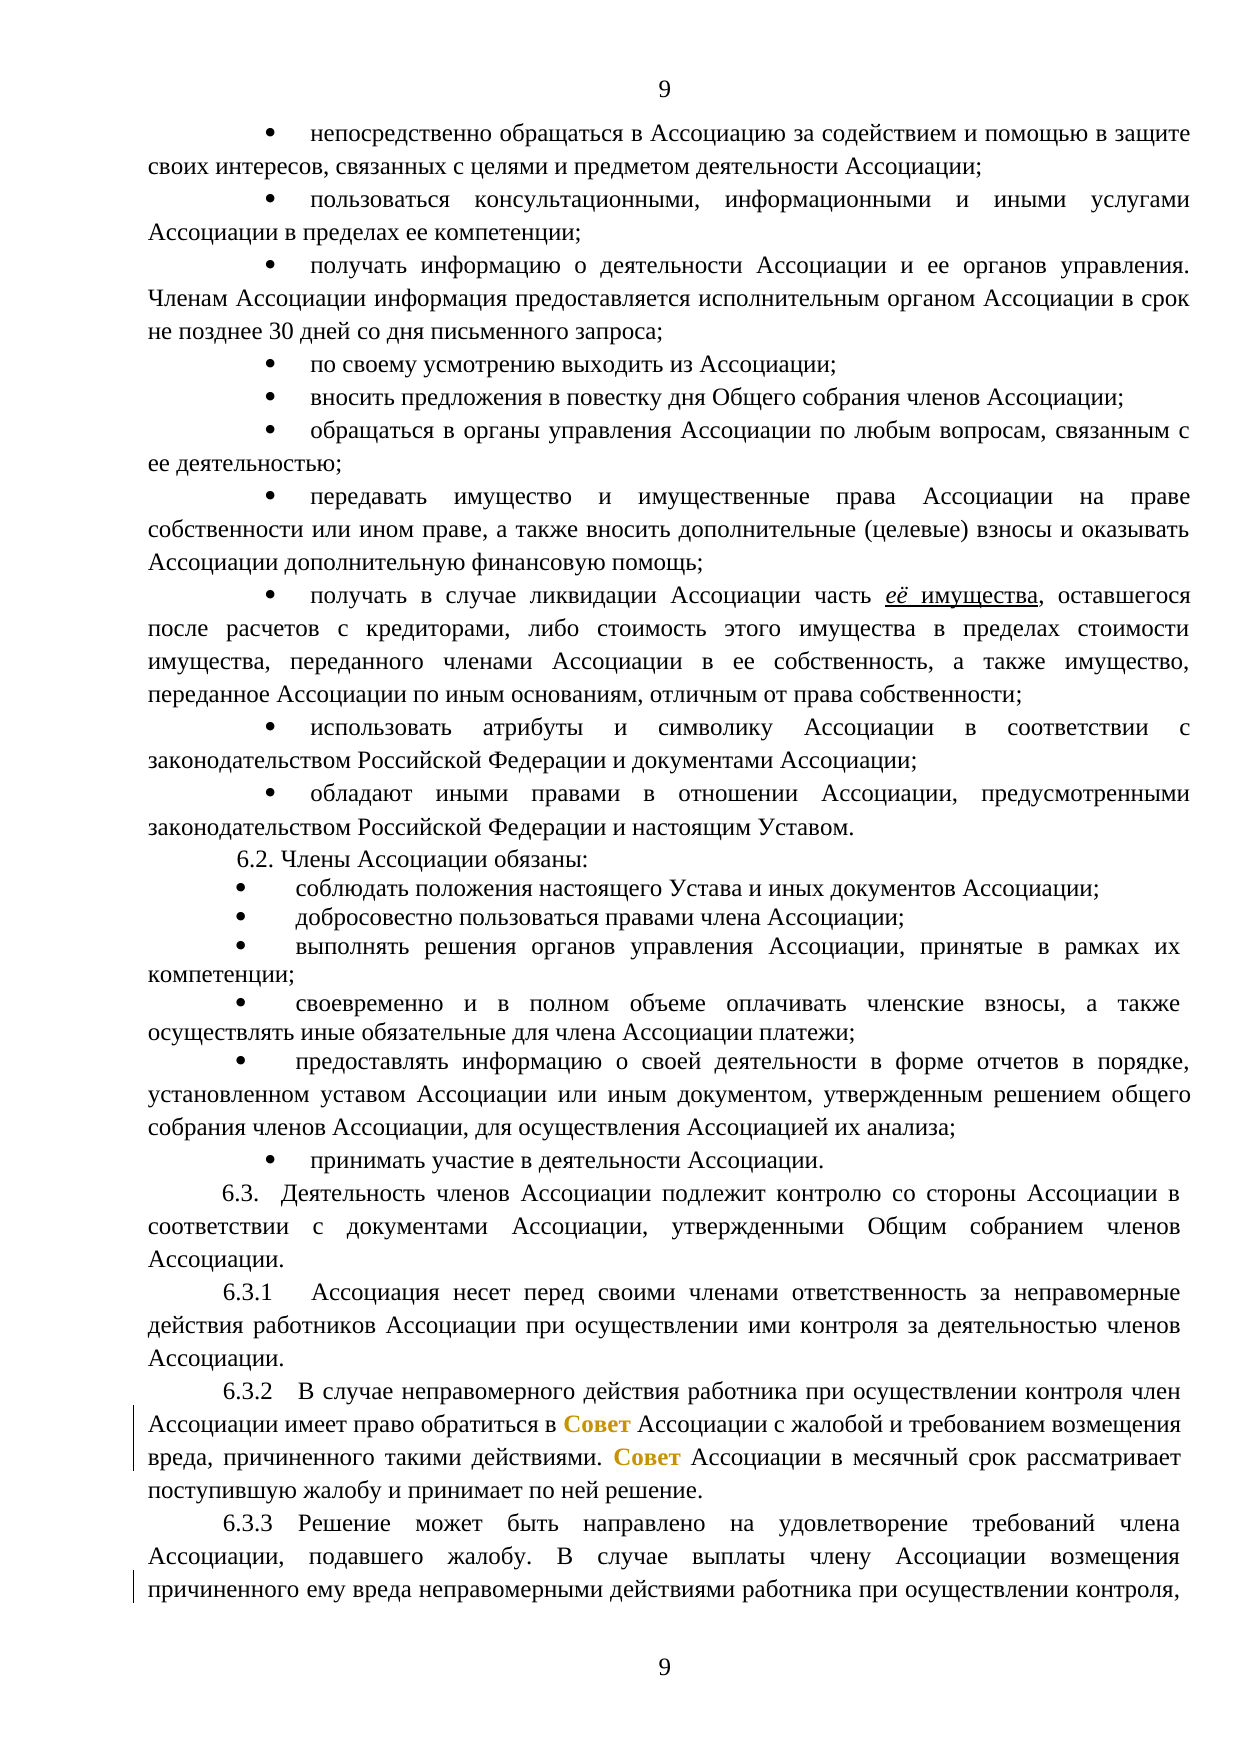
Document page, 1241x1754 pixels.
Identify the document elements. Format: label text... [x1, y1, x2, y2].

list по своему усмотрению выходить из Ассоциации; [148, 349, 1191, 378]
list передавать имущество и имущественные права Ассоциации на праве собственности или ином праве, а также вносить дополнительные (целевые) взносы и оказывать Ассоциации дополнительную финансовую помощь; [148, 481, 1191, 576]
list В случае неправомерного действия работника при осуществлении контроля член Ассоциации имеет право обратиться в Совет Ассоциации с жалобой и требованием возмещения вреда, причиненного такими действиями. Совет Ассоциации в месячный срок рассматривает поступившую жалобу и принимает по ней решение. [148, 1376, 1181, 1504]
list выполнять решения органов управления Ассоциации, принятые в рамках их компетенции; [148, 931, 1181, 988]
list обладают иными правами в отношении Ассоциации, предусмотренными законодательством Российской Федерации и настоящим Уставом. [148, 778, 1191, 840]
list вносить предложения в повестку дня Общего собрания членов Ассоциации; [148, 382, 1191, 411]
list добросовестно пользоваться правами члена Ассоциации; [148, 902, 1181, 931]
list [148, 1508, 1181, 1603]
list Члены Ассоциации обязаны: [148, 844, 1181, 873]
list получать информацию о деятельности Ассоциации и ее органов управления. Членам Ассоциации информация предоставляется исполнительным органом Ассоциации в срок не позднее 30 дней со дня письменного запроса; [148, 250, 1191, 345]
list обращаться в органы управления Ассоциации по любым вопросам, связанным с ее деятельностью; [148, 415, 1191, 477]
list непосредственно обращаться в Ассоциацию за содействием и помощью в защите своих интересов, связанных с целями и предметом деятельности Ассоциации; [148, 118, 1191, 180]
list получать в случае ликвидации Ассоциации часть её имущества, оставшегося после расчетов с кредиторами, либо стоимость этого имущества в пределах стоимости имущества, переданного членами Ассоциации в ее собственность, а также имущество, переданное Ассоциации по иным основаниям, отличным от права собственности; [148, 580, 1191, 708]
list Ассоциация несет перед своими членами ответственность за неправомерные действия работников Ассоциации при осуществлении ими контроля за деятельностью членов Ассоциации. [148, 1277, 1181, 1372]
list принимать участие в деятельности Ассоциации. [148, 1145, 1191, 1174]
list соблюдать положения настоящего Устава и иных документов Ассоциации; [148, 873, 1181, 902]
list своевременно и в полном объеме оплачивать членские взносы, а также осуществлять иные обязательные для члена Ассоциации платежи; [148, 988, 1181, 1046]
list Деятельность членов Ассоциации подлежит контролю со стороны Ассоциации в соответствии с документами Ассоциации, утвержденными Общим собранием членов Ассоциации. [148, 1178, 1181, 1273]
list предоставлять информацию о своей деятельности в форме отчетов в порядке, установленном уставом Ассоциации или иным документом, утвержденным решением общего собрания членов Ассоциации, для осуществления Ассоциацией их анализа; [148, 1046, 1191, 1141]
list пользоваться консультационными, информационными и иными услугами Ассоциации в пределах ее компетенции; [148, 184, 1191, 246]
list использовать атрибуты и символику Ассоциации в соответствии с законодательством Российской Федерации и документами Ассоциации; [148, 712, 1191, 774]
